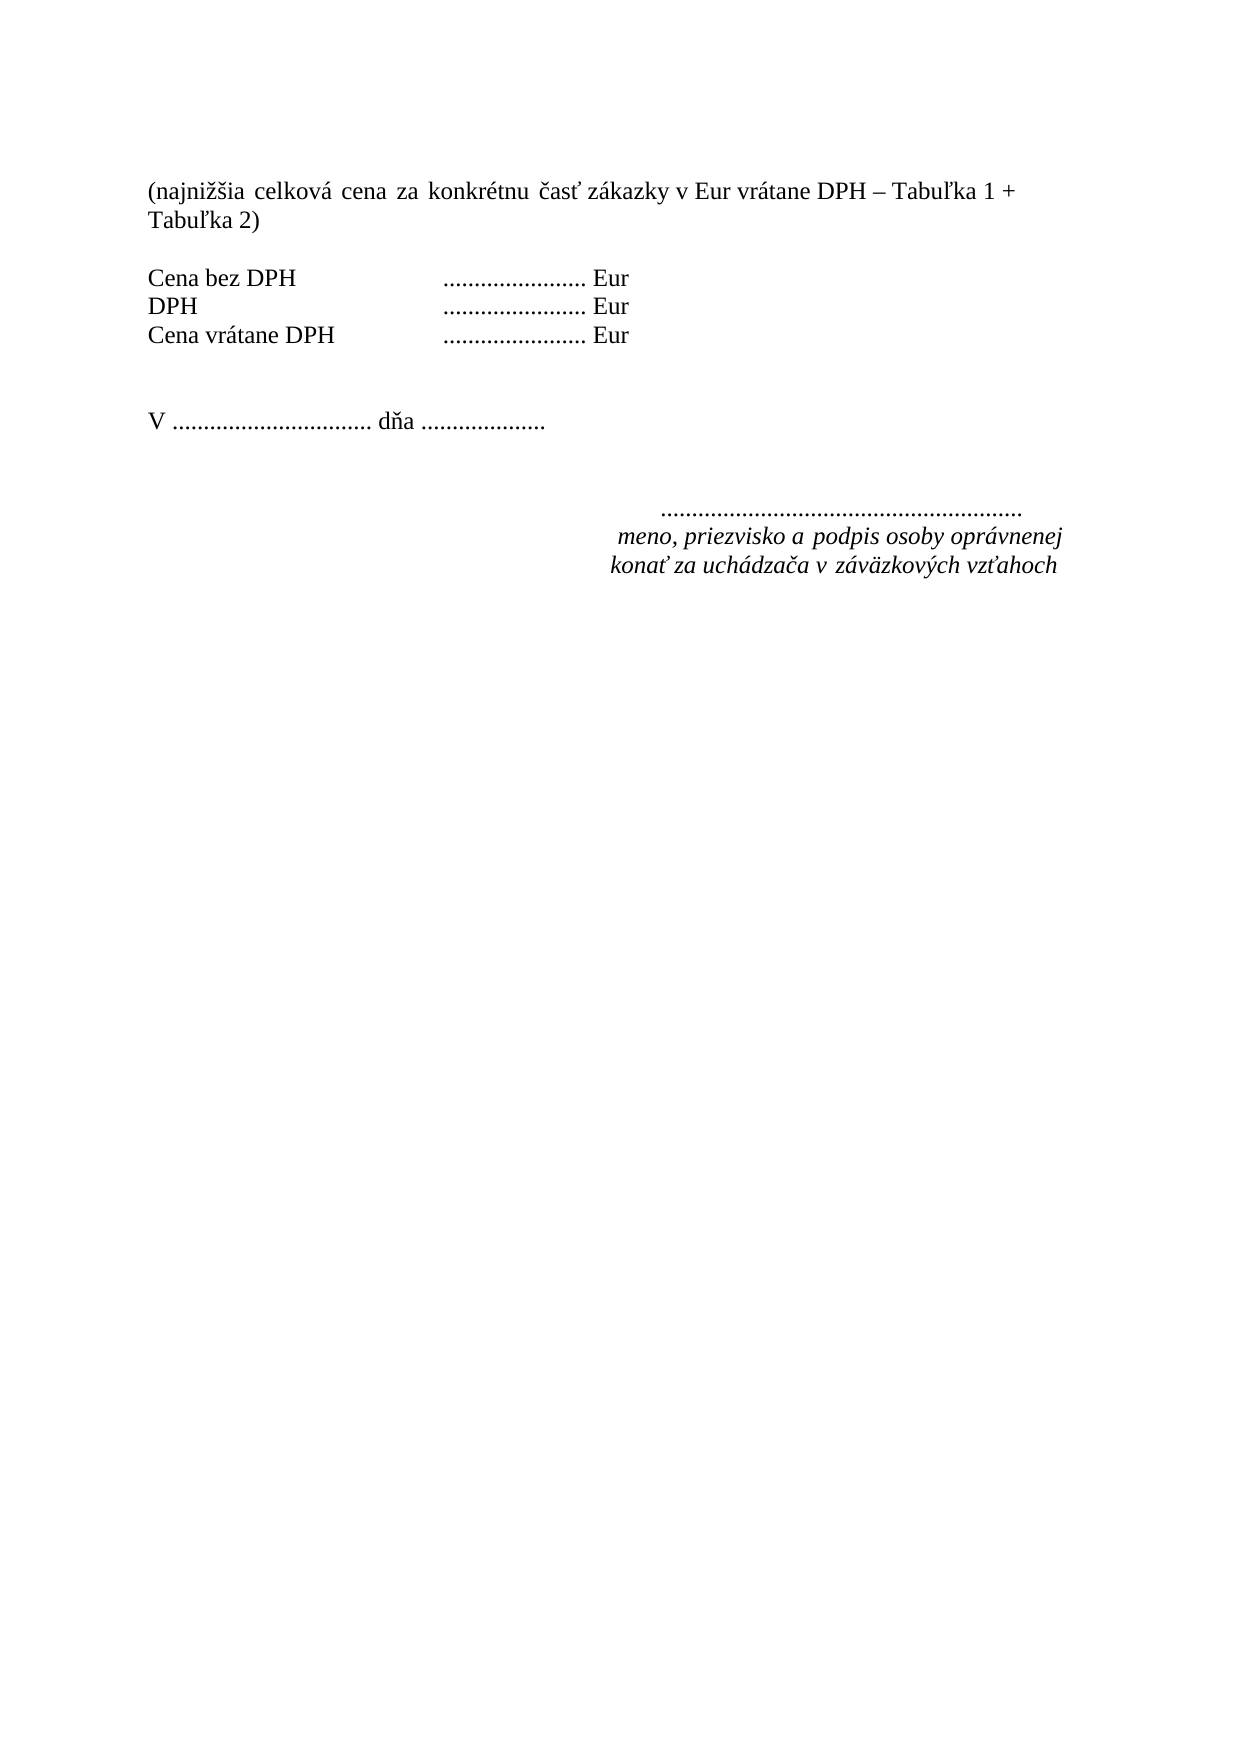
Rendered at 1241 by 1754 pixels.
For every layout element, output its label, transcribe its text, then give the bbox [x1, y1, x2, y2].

text (najnižšia celková cena za konkrétnu časť zákazky v Eur vrátane DPH – Tabuľka 1 + Tabuľka 2) [148, 176, 1093, 234]
text DPH ....................... Eur [148, 291, 1093, 320]
text Cena vrátane DPH ....................... Eur [148, 320, 1093, 349]
text Cena bez DPH ....................... Eur [148, 263, 1093, 291]
text konať za uchádzača v záväzkových vzťahoch [148, 550, 1093, 579]
text .......................................................... meno, priezvisko a podpis osoby oprávnenej [590, 493, 1093, 550]
text V ................................ dňa .................... [148, 406, 1093, 435]
